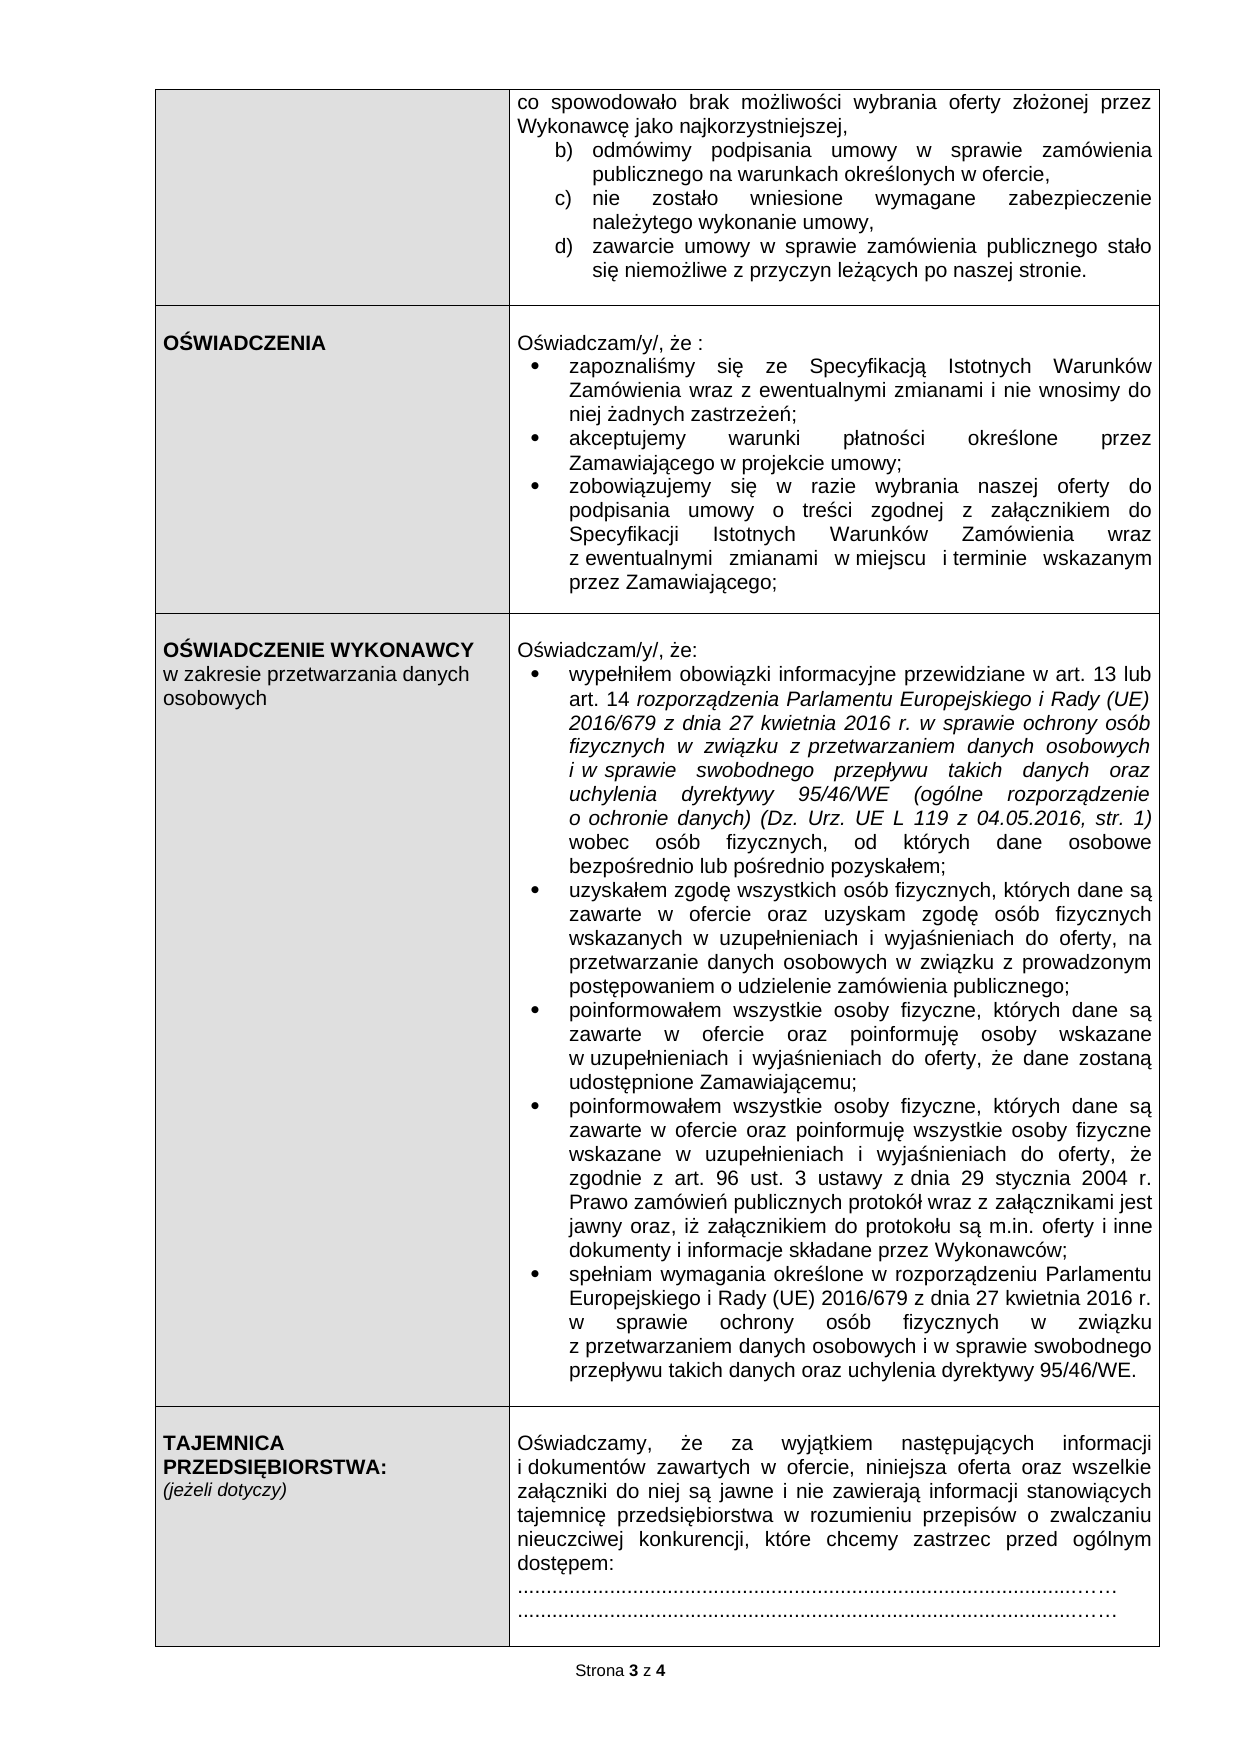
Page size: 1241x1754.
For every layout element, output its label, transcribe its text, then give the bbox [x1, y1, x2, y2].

table_cell OŚWIADCZENIA [156, 306, 509, 613]
table_cell WADIUM [156, 90, 509, 305]
table_cell OŚWIADCZENIE WYKONAWCY w zakresie przetwarzania danych osobowych [156, 614, 509, 1406]
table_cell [510, 90, 1159, 305]
table_cell Oświadczam/y/, że: wypełniłem obowiązki informacyjne przewidziane w art. 13 lub art. 14 rozporządzenia Parlamentu Europejskiego i Rady (UE) 2016/679 z dnia 27 kwietnia 2016 r. w sprawie ochrony osób fizycznych w związku z przetwarzaniem danych osobowych i w sprawie swobodnego przepływu takich danych oraz uchylenia dyrektywy 95/46/WE (ogólne rozporządzenie o ochronie danych) (Dz. Urz. UE L 119 z 04.05.2016, str. 1) wobec osób fizycznych, od których dane osobowe bezpośrednio lub pośrednio pozyskałem; uzyskałem zgodę wszystkich osób fizycznych, których dane są zawarte w ofercie oraz uzyskam zgodę osób fizycznych wskazanych w uzupełnieniach i wyjaśnieniach do oferty, na przetwarzanie danych osobowych w związku z prowadzonym postępowaniem o udzielenie zamówienia publicznego; poinformowałem wszystkie osoby fizyczne, których dane są zawarte w ofercie oraz poinformuję osoby wskazane w uzupełnieniach i wyjaśnieniach do oferty, że dane zostaną udostępnione Zamawiającemu; poinformowałem wszystkie osoby fizyczne, których dane są zawarte w ofercie oraz poinformuję wszystkie osoby fizyczne wskazane w uzupełnieniach i wyjaśnieniach do oferty, że zgodnie z art. 96 ust. 3 ustawy z dnia 29 stycznia 2004 r. Prawo zamówień publicznych protokół wraz z załącznikami jest jawny oraz, iż załącznikiem do protokołu są m.in. oferty i inne dokumenty i informacje składane przez Wykonawców; spełniam wymagania określone w rozporządzeniu Parlamentu Europejskiego i Rady (UE) 2016/679 z dnia 27 kwietnia 2016 r. w sprawie ochrony osób fizycznych w związku z przetwarzaniem danych osobowych i w sprawie swobodnego przepływu takich danych oraz uchylenia dyrektywy 95/46/WE. [510, 614, 1159, 1406]
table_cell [156, 1407, 509, 1646]
table_cell Oświadczam/y/, że : zapoznaliśmy się ze Specyfikacją Istotnych Warunków Zamówienia wraz z ewentualnymi zmianami i nie wnosimy do niej żadnych zastrzeżeń; akceptujemy warunki płatności określone przez Zamawiającego w projekcie umowy; zobowiązujemy się w razie wybrania naszej oferty do podpisania umowy o treści zgodnej z załącznikiem do Specyfikacji Istotnych Warunków Zamówienia wraz z ewentualnymi zmianami w miejscu i terminie wskazanym przez Zamawiającego; [510, 306, 1159, 613]
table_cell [510, 1407, 1159, 1646]
